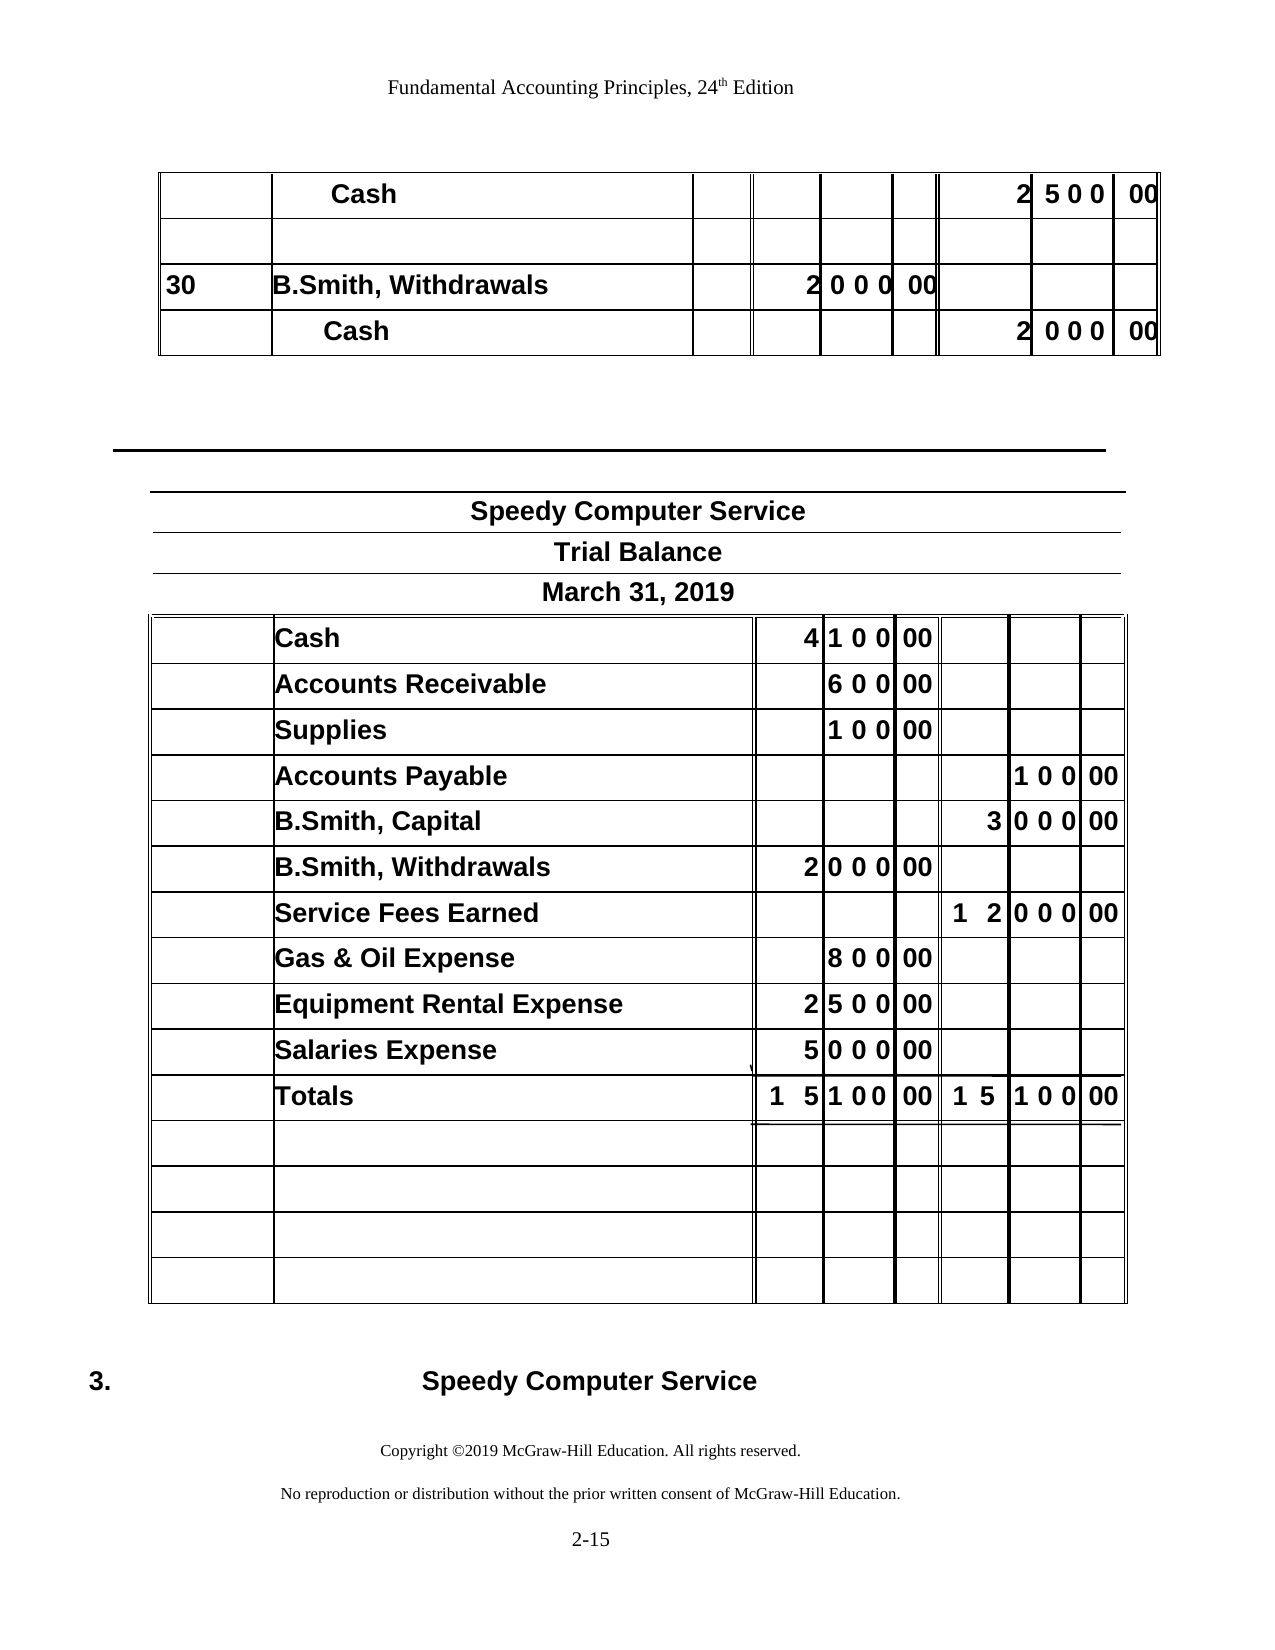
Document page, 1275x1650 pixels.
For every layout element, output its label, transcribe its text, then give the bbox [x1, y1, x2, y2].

table_header Speedy Computer Service [124, 1365, 1054, 1416]
table_cell [757, 664, 799, 708]
table_cell Totals [275, 1076, 752, 1120]
table_cell 0 [1033, 756, 1057, 799]
table_cell 00 [1115, 173, 1156, 218]
table_cell Cash [275, 618, 752, 662]
table_cell [980, 984, 1007, 1028]
table_cell [869, 173, 893, 218]
table_cell [799, 756, 822, 799]
table_cell 1 [757, 1077, 799, 1120]
table_cell [754, 265, 797, 309]
table_cell [799, 938, 822, 982]
table_cell [1011, 618, 1033, 662]
table_cell [980, 1167, 1007, 1211]
table_cell 0 [847, 938, 871, 982]
table_cell 5 0 0 [1038, 173, 1104, 218]
table_cell [825, 893, 847, 937]
table_cell 1 [942, 893, 979, 937]
table_cell [152, 1030, 273, 1074]
table_cell [161, 219, 271, 263]
table_cell [871, 801, 893, 845]
table_cell 0 [871, 984, 893, 1028]
table_cell [1057, 847, 1079, 891]
table_cell B.Smith, Withdrawals [275, 847, 752, 891]
table_cell 5 [799, 1030, 822, 1074]
table_cell 0 [847, 710, 871, 754]
table_cell 1 [1011, 1077, 1033, 1120]
table_cell 0 [1011, 893, 1033, 937]
table_cell 00 [1082, 756, 1124, 799]
table_cell [273, 219, 692, 263]
table_cell 0 0 0 [1038, 311, 1104, 355]
table_cell [825, 1258, 847, 1303]
table_cell [757, 1030, 799, 1074]
table_cell [1082, 847, 1124, 891]
table_cell [1011, 1167, 1033, 1211]
table_cell [1033, 618, 1057, 662]
table_cell [940, 219, 984, 263]
table_header 3. [75, 1365, 124, 1416]
table_cell Accounts Payable [275, 756, 752, 799]
table_cell 0 [1033, 893, 1057, 937]
table_cell [757, 1213, 799, 1257]
table_cell 0 [871, 1030, 893, 1074]
table_cell [940, 265, 984, 309]
table_cell [869, 311, 891, 355]
table_cell [1105, 265, 1112, 309]
table_cell [942, 1258, 979, 1303]
table_cell [894, 219, 935, 263]
table_cell [984, 219, 1030, 263]
table_cell [871, 1167, 893, 1211]
table_cell [897, 1213, 938, 1257]
table_cell Supplies [275, 710, 752, 754]
table_cell [694, 173, 750, 218]
table_cell [1082, 710, 1124, 754]
table_cell [757, 893, 799, 937]
table_cell 00 [897, 664, 938, 708]
table_cell [1033, 1030, 1057, 1074]
table_cell 2 [799, 984, 822, 1028]
table_cell 6 [825, 664, 847, 708]
table_cell [152, 938, 273, 982]
table_cell [1082, 1258, 1124, 1303]
table_cell 00 [894, 265, 935, 309]
table_cell [694, 219, 750, 263]
table_cell 1 [825, 710, 847, 754]
table_cell [980, 618, 1007, 662]
table_cell [897, 893, 938, 937]
table_cell [984, 265, 1030, 309]
table_cell [1033, 938, 1057, 982]
table_cell [825, 1167, 847, 1211]
table_cell 0 [1057, 893, 1079, 937]
table_cell [1038, 219, 1104, 263]
table_cell [757, 1258, 799, 1303]
table_cell [152, 710, 273, 754]
table_cell 00 [897, 618, 938, 662]
table_cell 0 [1033, 801, 1057, 845]
table_cell 00 [1082, 1076, 1124, 1120]
table_cell [894, 311, 935, 355]
table_cell [152, 801, 273, 845]
table_cell [1082, 664, 1124, 708]
table_cell 0 [847, 1077, 871, 1120]
table_cell [799, 710, 822, 754]
table_cell [897, 1126, 938, 1165]
table_cell [1011, 664, 1033, 708]
table_cell [1033, 710, 1057, 754]
table_cell 0 [871, 847, 893, 891]
table_cell 0 [871, 938, 893, 982]
table_cell [897, 801, 938, 845]
table_cell [1057, 984, 1079, 1028]
table_cell [152, 847, 273, 891]
table_cell 0 [847, 664, 871, 708]
table_cell [757, 710, 799, 754]
table_cell [942, 1213, 979, 1257]
table_cell [980, 938, 1007, 982]
table_cell [942, 847, 979, 891]
table_cell [275, 1213, 752, 1257]
table_cell [1115, 219, 1156, 263]
table_cell [980, 1258, 1007, 1303]
table_cell [1057, 664, 1079, 708]
table_cell 0 [869, 265, 891, 309]
table_cell [871, 1213, 893, 1257]
table_cell [980, 1126, 1007, 1165]
table_cell 0 [847, 984, 871, 1028]
table_cell [757, 847, 799, 891]
table_cell 0 [871, 1077, 893, 1120]
table_cell 00 [897, 984, 938, 1028]
table_cell [1011, 710, 1033, 754]
table_cell 0 [1011, 801, 1033, 845]
table_cell 0 [825, 847, 847, 891]
table_cell 0 [847, 847, 871, 891]
table_cell [980, 664, 1007, 708]
table_cell [1082, 1030, 1124, 1074]
table_cell 00 [897, 847, 938, 891]
table_cell 0 [1057, 801, 1079, 845]
table_cell [757, 984, 799, 1028]
table_cell [694, 311, 750, 355]
table_cell [847, 1167, 871, 1211]
table_cell [1033, 664, 1057, 708]
table_cell [1082, 984, 1124, 1028]
table_cell 1 [1011, 756, 1033, 799]
table_cell [940, 173, 984, 218]
table_cell [1033, 173, 1037, 218]
table_cell [847, 801, 871, 845]
table_cell [754, 173, 797, 218]
table_cell [942, 1126, 979, 1165]
table_cell [847, 1258, 871, 1303]
table_cell 3 [980, 801, 1007, 845]
table_cell 2 [797, 265, 819, 309]
table_cell [1057, 1258, 1079, 1303]
table_cell 8 [825, 938, 847, 982]
table_cell [1082, 1167, 1124, 1211]
table_cell [1033, 219, 1037, 263]
table_cell [1011, 1126, 1033, 1165]
table_cell [869, 219, 891, 263]
table_cell Trial Balance [150, 532, 1126, 573]
table_cell B.Smith, Withdrawals [273, 265, 692, 309]
table_cell [942, 756, 979, 799]
table_cell 1 [825, 618, 847, 662]
table_cell [1105, 311, 1112, 355]
table_cell [754, 219, 797, 263]
table_cell [152, 1213, 273, 1257]
table_cell [845, 311, 869, 355]
table_cell 00 [897, 1077, 938, 1120]
table_cell [1033, 1167, 1057, 1211]
table_cell [799, 893, 822, 937]
table_cell [275, 1121, 752, 1165]
table_cell [799, 801, 822, 845]
table_cell [1011, 847, 1033, 891]
table_cell [942, 801, 979, 845]
table_cell [871, 1258, 893, 1303]
table_cell [942, 938, 979, 982]
table_cell [152, 1167, 273, 1211]
table_cell [825, 1213, 847, 1257]
table_cell [822, 173, 845, 218]
table_cell 5 [825, 984, 847, 1028]
table_cell [152, 893, 273, 937]
table_cell [942, 984, 979, 1028]
table_cell 00 [1082, 893, 1124, 937]
table_cell [942, 1167, 979, 1211]
table_cell 2 [984, 173, 1031, 218]
table_cell [980, 1213, 1007, 1257]
table_header Speedy Computer Service [150, 493, 1126, 532]
table_cell 0 [845, 265, 869, 309]
table_cell [1057, 618, 1079, 662]
table_cell 2 [799, 847, 822, 891]
table_cell 2 [984, 311, 1030, 355]
table_cell [152, 1121, 273, 1165]
table_cell [152, 984, 273, 1028]
table_cell [1057, 1213, 1079, 1257]
table_cell [822, 219, 845, 263]
table_cell [799, 1213, 822, 1257]
table_cell 1 [825, 1077, 847, 1120]
table_cell [799, 1126, 822, 1165]
table_cell [1057, 710, 1079, 754]
table_cell 00 [1082, 801, 1124, 845]
table_cell [980, 847, 1007, 891]
table_cell 5 [980, 1077, 1007, 1120]
table_cell 0 [847, 618, 871, 662]
table_cell Cash [273, 173, 693, 218]
table_cell 0 [847, 1030, 871, 1074]
table_cell [1038, 265, 1104, 309]
table_cell [871, 756, 893, 799]
table_cell [797, 219, 819, 263]
table_cell 0 [1057, 756, 1079, 799]
table_cell [980, 756, 1007, 799]
table_cell [1105, 173, 1114, 218]
table_cell B.Smith, Capital [275, 801, 752, 845]
table_cell 0 [1033, 1077, 1057, 1120]
table_cell [847, 893, 871, 937]
table_cell [871, 1126, 893, 1165]
table_cell 0 [822, 265, 845, 309]
table_cell 0 [871, 710, 893, 754]
table_cell [1011, 938, 1033, 982]
table_cell [980, 710, 1007, 754]
table_cell [1082, 614, 1126, 662]
table_cell Equipment Rental Expense [275, 984, 752, 1028]
table_cell [1011, 1030, 1033, 1074]
table_cell [894, 173, 936, 218]
table_cell Accounts Receivable [275, 664, 752, 708]
table_cell [1082, 1213, 1124, 1257]
table_cell [822, 311, 845, 355]
table_cell [897, 756, 938, 799]
table_cell Cash [273, 311, 692, 355]
table_cell [1057, 1126, 1079, 1165]
table_cell 4 [799, 618, 822, 662]
table_cell [799, 1167, 822, 1211]
table_cell [1011, 1213, 1033, 1257]
table_cell [980, 1030, 1007, 1074]
table_cell [1011, 1258, 1033, 1303]
table_cell [161, 311, 271, 355]
table_cell [275, 1258, 752, 1303]
table_cell [1033, 984, 1057, 1028]
table_cell 0 [871, 664, 893, 708]
table_cell [152, 1258, 273, 1303]
table_cell [1082, 1121, 1124, 1165]
table_cell [847, 756, 871, 799]
table_cell [942, 664, 979, 708]
table_cell 2 [980, 893, 1007, 937]
table_cell Service Fees Earned [275, 893, 752, 937]
table_cell March 31, 2019 [150, 573, 1126, 613]
table_cell [694, 265, 750, 309]
table_cell [757, 1126, 799, 1165]
table_cell [152, 756, 273, 799]
table_cell [275, 1167, 752, 1211]
table_cell [1082, 938, 1124, 982]
table_cell [871, 893, 893, 937]
table_cell [757, 756, 799, 799]
table_cell [754, 311, 797, 355]
table_cell [1033, 1213, 1057, 1257]
table_cell [942, 710, 979, 754]
table_cell [845, 219, 869, 263]
table_cell 30 [161, 265, 271, 309]
table_cell [845, 173, 869, 218]
table_cell [1033, 1126, 1057, 1165]
table_cell [1033, 311, 1037, 355]
table_cell [757, 801, 799, 845]
table_cell [1033, 265, 1037, 309]
table_cell [757, 618, 799, 662]
table_cell [150, 614, 273, 662]
table_cell [847, 1213, 871, 1257]
table_cell 0 [825, 1030, 847, 1074]
table_cell Salaries Expense [275, 1030, 752, 1074]
table_cell [897, 1167, 938, 1211]
table_cell [825, 1126, 847, 1165]
table_cell Gas & Oil Expense [275, 938, 752, 982]
table_cell 00 [897, 710, 938, 754]
table_cell [825, 801, 847, 845]
table_cell 0 [871, 618, 893, 662]
table_cell [940, 311, 984, 355]
table_cell [797, 173, 821, 218]
table_cell 5 [799, 1077, 822, 1120]
table_cell [161, 173, 272, 218]
table_cell [1057, 1167, 1079, 1211]
table_cell [942, 1030, 979, 1074]
table_cell 00 [1115, 311, 1156, 355]
table_cell [1105, 219, 1112, 263]
table_cell 0 [1057, 1077, 1079, 1120]
table_cell [1057, 938, 1079, 982]
table_cell [1033, 847, 1057, 891]
table_cell [825, 756, 847, 799]
table_cell 00 [897, 1030, 938, 1074]
table_cell [757, 1167, 799, 1211]
table_cell [152, 664, 273, 708]
table_cell [847, 1126, 871, 1165]
table_cell [757, 938, 799, 982]
table_cell 00 [897, 938, 938, 982]
table_cell [1115, 265, 1156, 309]
table_cell 1 [942, 1077, 979, 1120]
table_cell [799, 1258, 822, 1303]
table_cell [152, 1076, 273, 1120]
table_cell [1057, 1030, 1079, 1074]
table_cell [797, 311, 819, 355]
table_cell [799, 664, 822, 708]
table_cell [942, 618, 979, 662]
table_cell [1033, 1258, 1057, 1303]
table_cell [897, 1258, 938, 1303]
table_cell [1011, 984, 1033, 1028]
